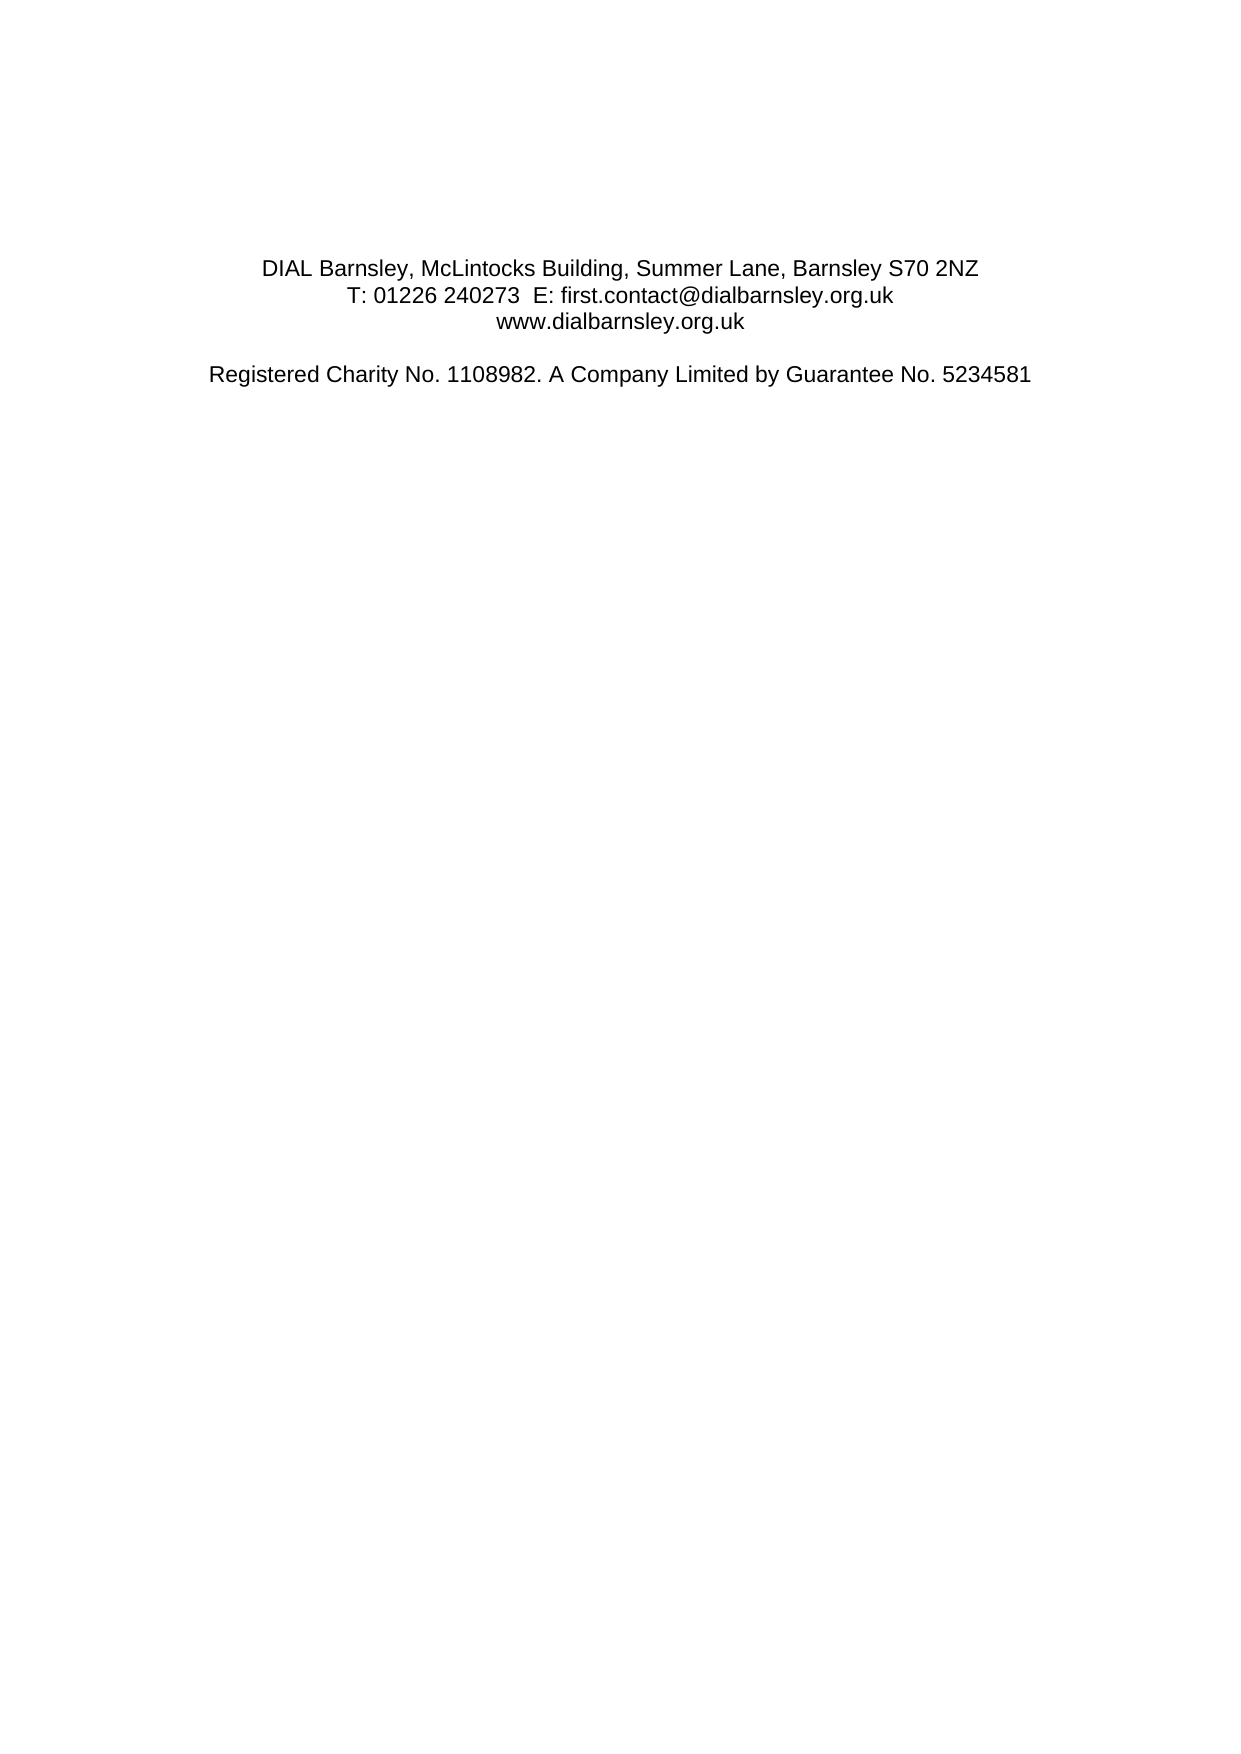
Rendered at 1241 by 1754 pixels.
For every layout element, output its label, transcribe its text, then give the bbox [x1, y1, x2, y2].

text T: 01226 240273 E: first.contact@dialbarnsley.org.uk [150, 282, 1090, 308]
text Registered Charity No. 1108982. A Company Limited by Guarantee No. 5234581 [150, 361, 1090, 387]
text DIAL Barnsley, McLintocks Building, Summer Lane, Barnsley S70 2NZ [150, 255, 1090, 282]
text www.dialbarnsley.org.uk [150, 308, 1090, 334]
